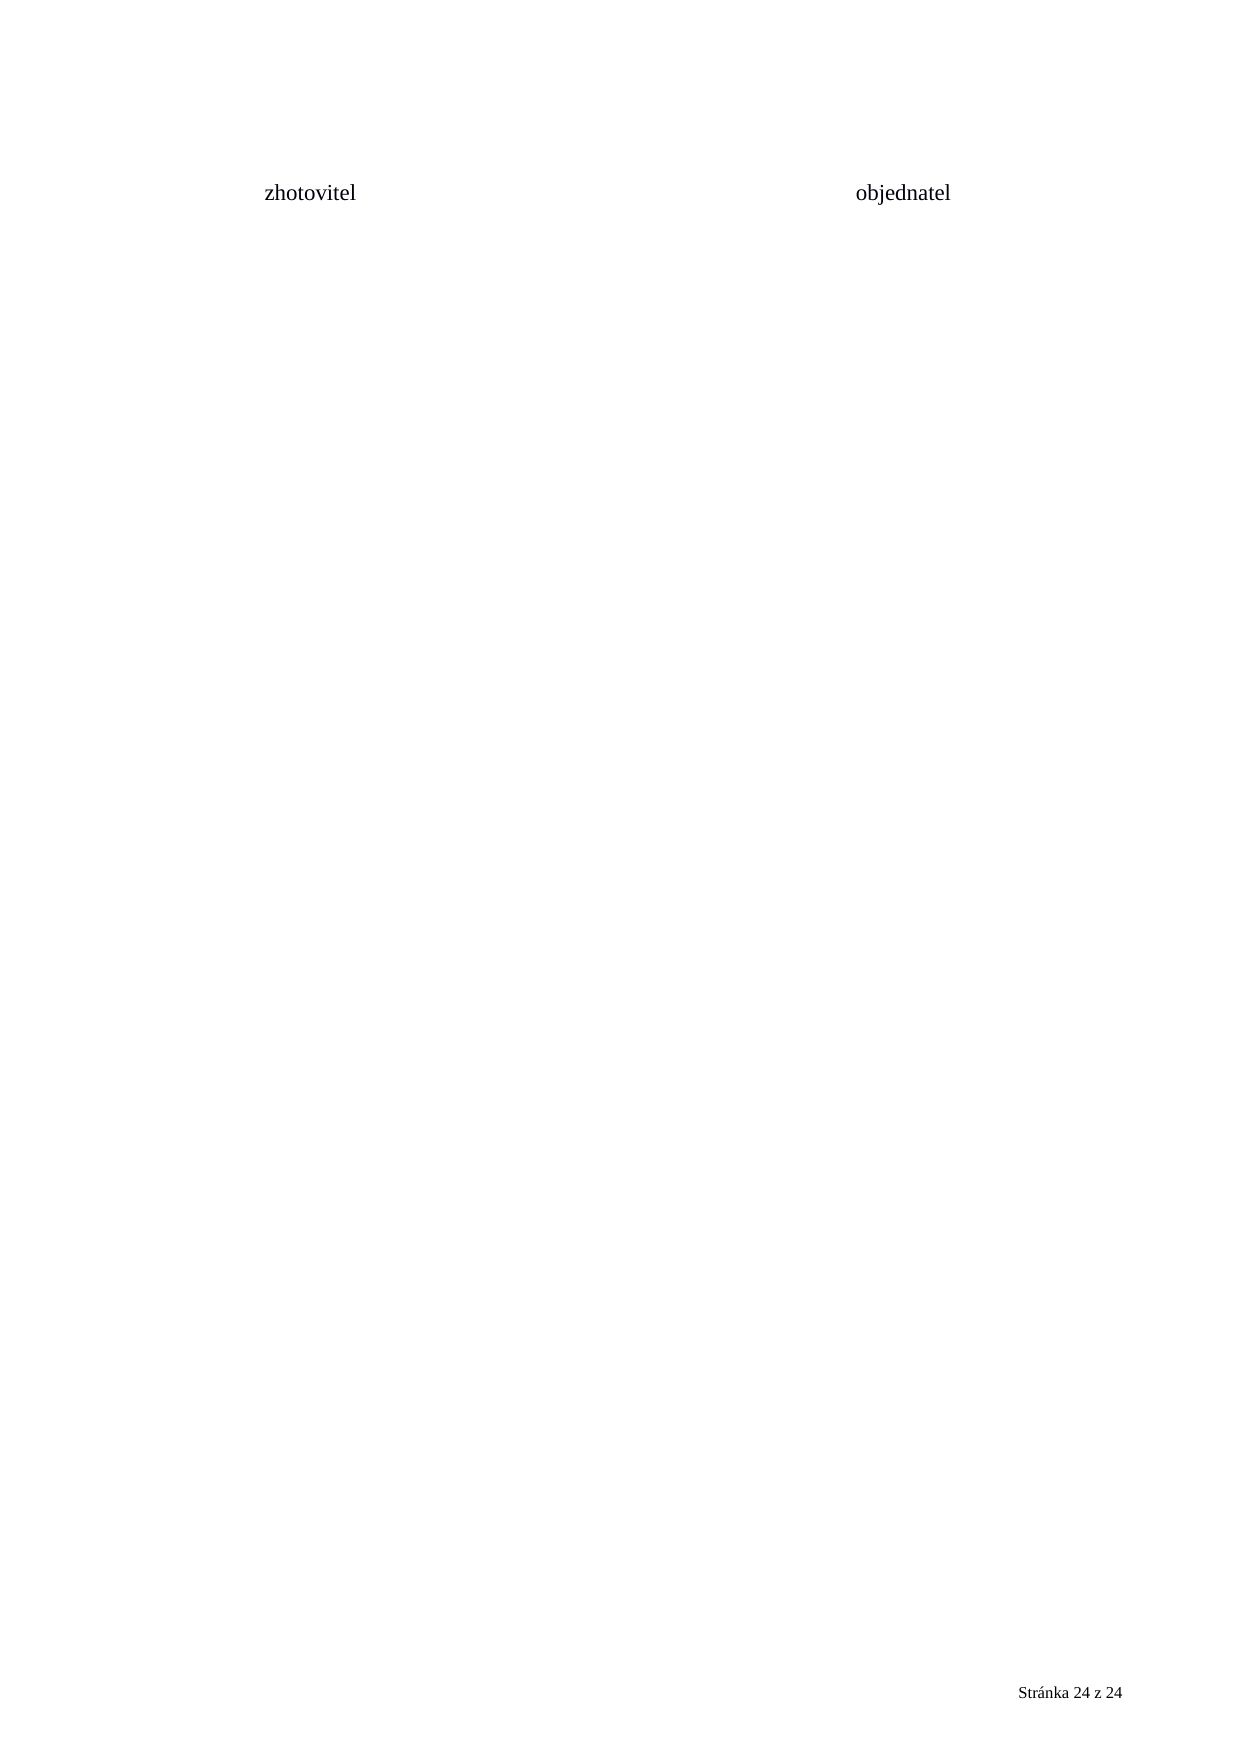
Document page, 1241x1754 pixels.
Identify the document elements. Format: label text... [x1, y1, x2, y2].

text zhotovitel objednatel [133, 179, 1122, 205]
